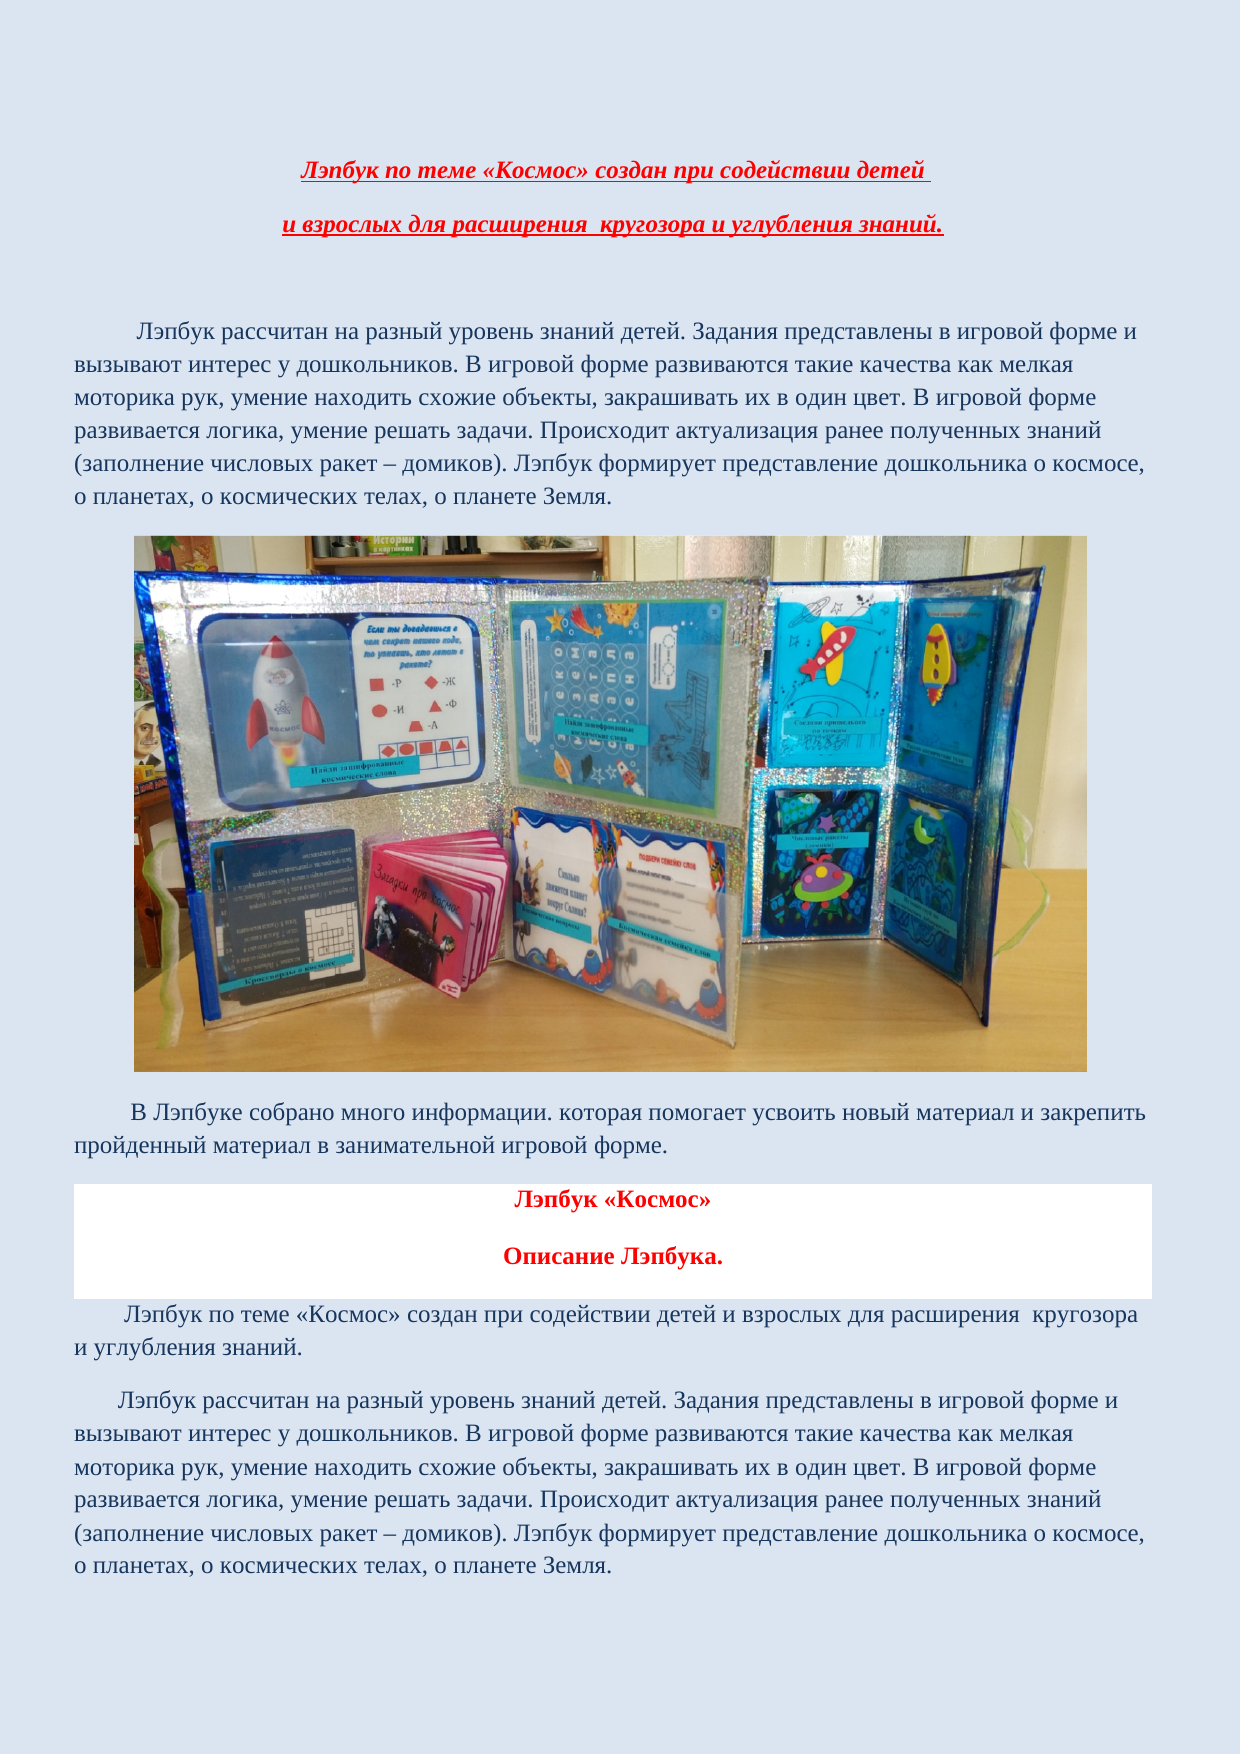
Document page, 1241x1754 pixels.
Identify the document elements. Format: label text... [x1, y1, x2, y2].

picture [135, 536, 1087, 1072]
text Лэпбук рассчитан на разный уровень знаний детей. Задания представлены в игровой форме и вызывают интерес у дошкольников. В игровой форме развиваются такие качества как мелкая моторика рук, умение находить схожие объекты, закрашивать их в один цвет. В игровой форме развивается логика, умение решать задачи. Происходит актуализация ранее полученных знаний (заполнение числовых ракет – домиков). Лэпбук формирует представление дошкольника о космосе, о планетах, о космических телах, о планете Земля. [74, 316, 1152, 510]
text В Лэпбуке собрано много информации. которая помогает усвоить новый материал и закрепить пройденный материал в занимательной игровой форме. [74, 1097, 1152, 1158]
text Лэпбук «Космос» [74, 1184, 1152, 1212]
text Лэпбук по теме «Космос» создан при содействии детей [74, 156, 1152, 184]
text и взрослых для расширения кругозора и углубления знаний. [74, 209, 1152, 238]
text Лэпбук рассчитан на разный уровень знаний детей. Задания представлены в игровой форме и вызывают интерес у дошкольников. В игровой форме развиваются такие качества как мелкая моторика рук, умение находить схожие объекты, закрашивать их в один цвет. В игровой форме развивается логика, умение решать задачи. Происходит актуализация ранее полученных знаний (заполнение числовых ракет – домиков). Лэпбук формирует представление дошкольника о космосе, о планетах, о космических телах, о планете Земля. [74, 1386, 1152, 1579]
text Лэпбук по теме «Космос» создан при содействии детей и взрослых для расширения кругозора и углубления знаний. [74, 1299, 1152, 1360]
text Описание Лэпбука. [74, 1241, 1152, 1270]
